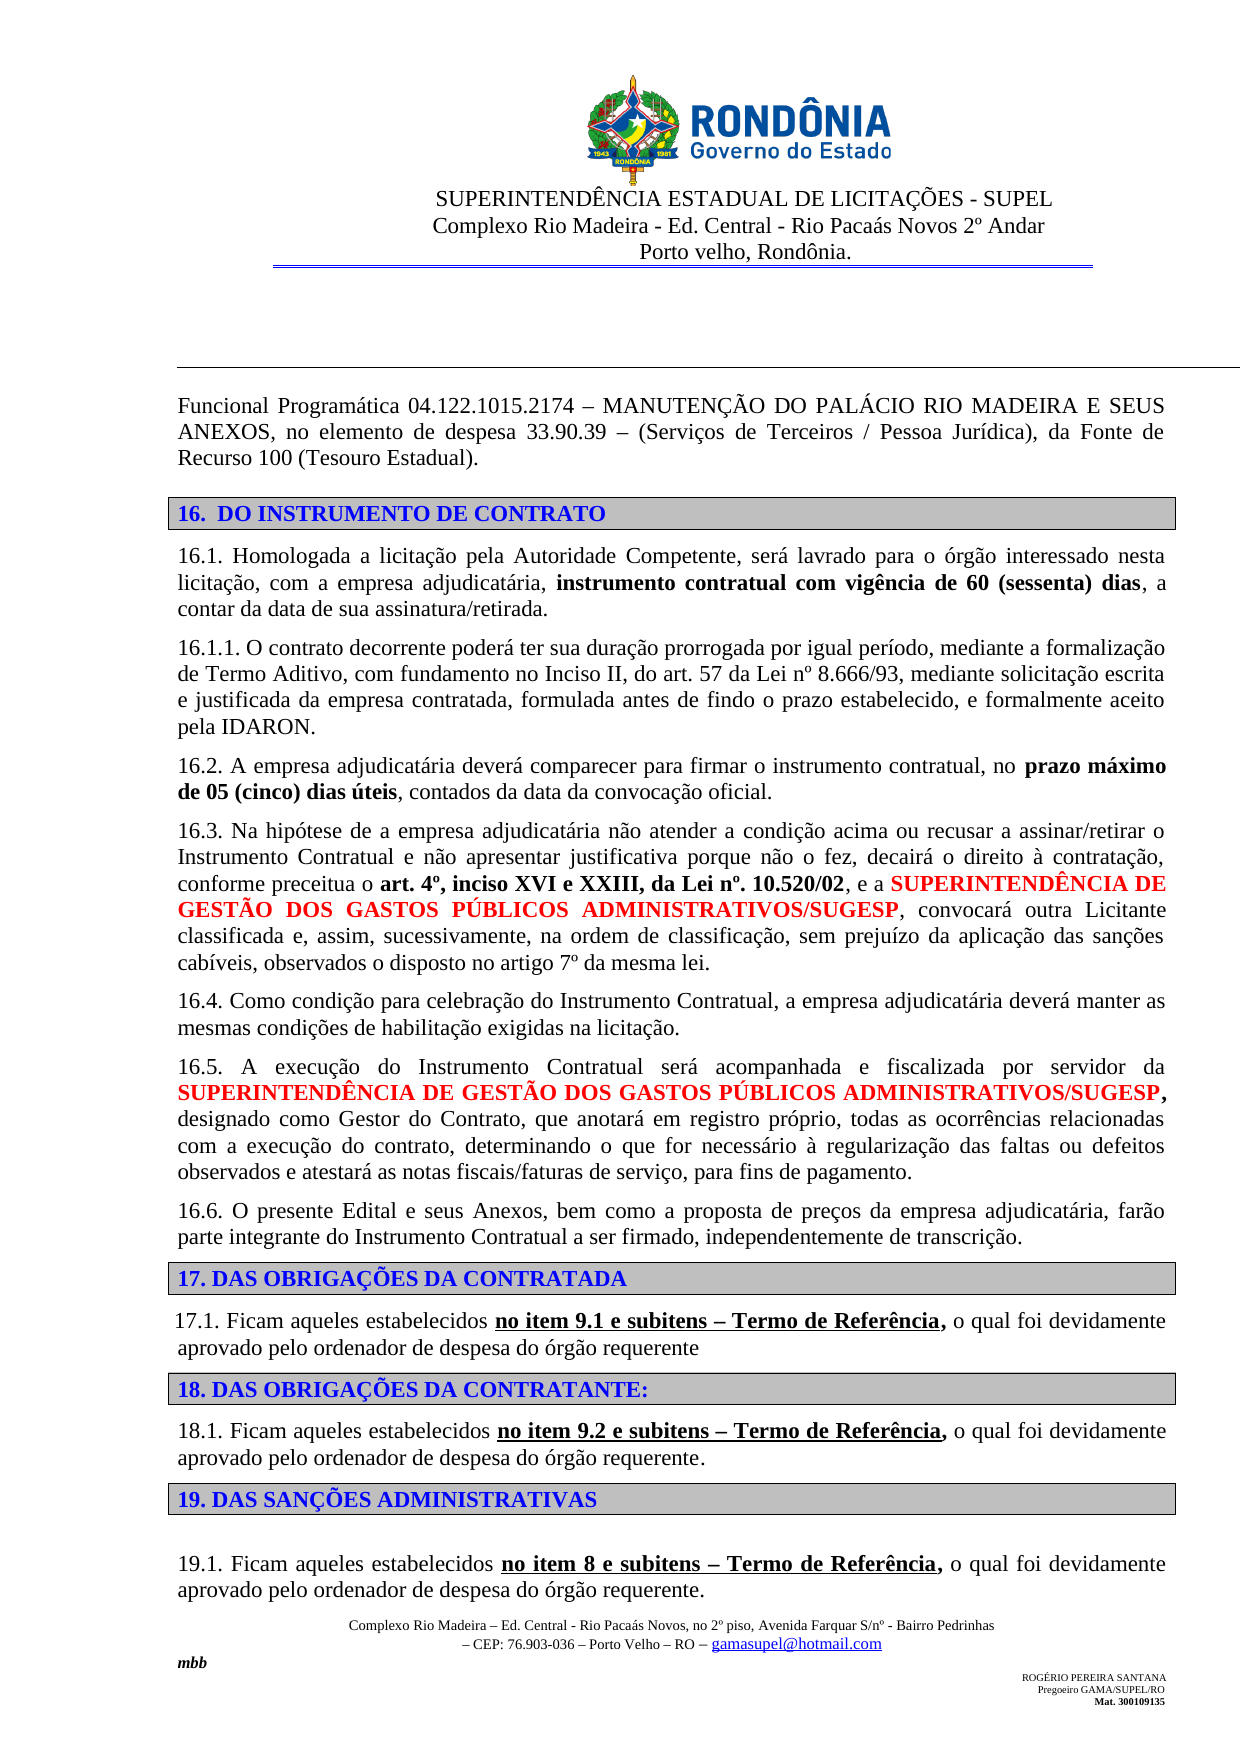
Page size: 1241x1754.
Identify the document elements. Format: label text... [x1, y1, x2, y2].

text 16. DO INSTRUMENTO DE CONTRATO [169, 498, 1175, 529]
picture [586, 75, 891, 186]
text 16.1. Homologada a licitação pela Autoridade Competente, será lavrado para o órgão interessado nesta licitação, com a empresa adjudicatária, instrumento contratual com vigência de 60 (sessenta) dias, a contar da data de sua assinatura/retirada. [177, 542, 1167, 621]
text 16.4. Como condição para celebração do Instrumento Contratual, a empresa adjudicatária deverá manter as mesmas condições de habilitação exigidas na licitação. [177, 987, 1167, 1040]
text 18. DAS OBRIGAÇÕES DA CONTRATANTE: [169, 1374, 1175, 1404]
subtitle 16.3. Na hipótese de a empresa adjudicatária não atender a condição acima ou recusar a assinar/retirar o Instrumento Contratual e não apresentar justificativa porque não o fez, decairá o direito à contratação, conforme preceitua o art. 4º, inciso XVI e XXIII, da Lei nº. 10.520/02, e a SUPERINTENDÊNCIA DE GESTÃO DOS GASTOS PÚBLICOS ADMINISTRATIVOS/SUGESP, convocará outra Licitante classificada e, assim, sucessivamente, na ordem de classificação, sem prejuízo da aplicação das sanções cabíveis, observados o disposto no artigo 7º da mesma lei. [177, 817, 1167, 975]
text 16.5. A execução do Instrumento Contratual será acompanhada e fiscalizada por servidor da SUPERINTENDÊNCIA DE GESTÃO DOS GASTOS PÚBLICOS ADMINISTRATIVOS/SUGESP, designado como Gestor do Contrato, que anotará em registro próprio, todas as ocorrências relacionadas com a execução do contrato, determinando o que for necessário à regularização das faltas ou defeitos observados e atestará as notas fiscais/faturas de serviço, para fins de pagamento. [177, 1053, 1167, 1184]
text 16.2. A empresa adjudicatária deverá comparecer para firmar o instrumento contratual, no prazo máximo de 05 (cinco) dias úteis, contados da data da convocação oficial. [177, 752, 1167, 804]
text 17.1. Ficam aqueles estabelecidos no item 9.1 e subitens – Termo de Referência, o qual foi devidamente aprovado pelo ordenador de despesa do órgão requerente [148, 1307, 1166, 1360]
text 16.1.1. O contrato decorrente poderá ter sua duração prorrogada por igual período, mediante a formalização de Termo Aditivo, com fundamento no Inciso II, do art. 57 da Lei nº 8.666/93, mediante solicitação escrita e justificada da empresa contratada, formulada antes de findo o prazo estabelecido, e formalmente aceito pela IDARON. [177, 634, 1167, 739]
text 18.1. Ficam aqueles estabelecidos no item 9.2 e subitens – Termo de Referência, o qual foi devidamente aprovado pelo ordenador de despesa do órgão requerente. [177, 1418, 1166, 1470]
list 19.1. Ficam aqueles estabelecidos no item 8 e subitens – Termo de Referência, o qual foi devidamente aprovado pelo ordenador de despesa do órgão requerente. [177, 1550, 1166, 1603]
text 16.6. O presente Edital e seus Anexos, bem como a proposta de preços da empresa adjudicatária, farão parte integrante do Instrumento Contratual a ser firmado, independentemente de transcrição. [177, 1197, 1166, 1250]
text 19. DAS SANÇÕES ADMINISTRATIVAS [169, 1484, 1175, 1514]
text 17. DAS OBRIGAÇÕES DA CONTRATADA [169, 1263, 1175, 1294]
